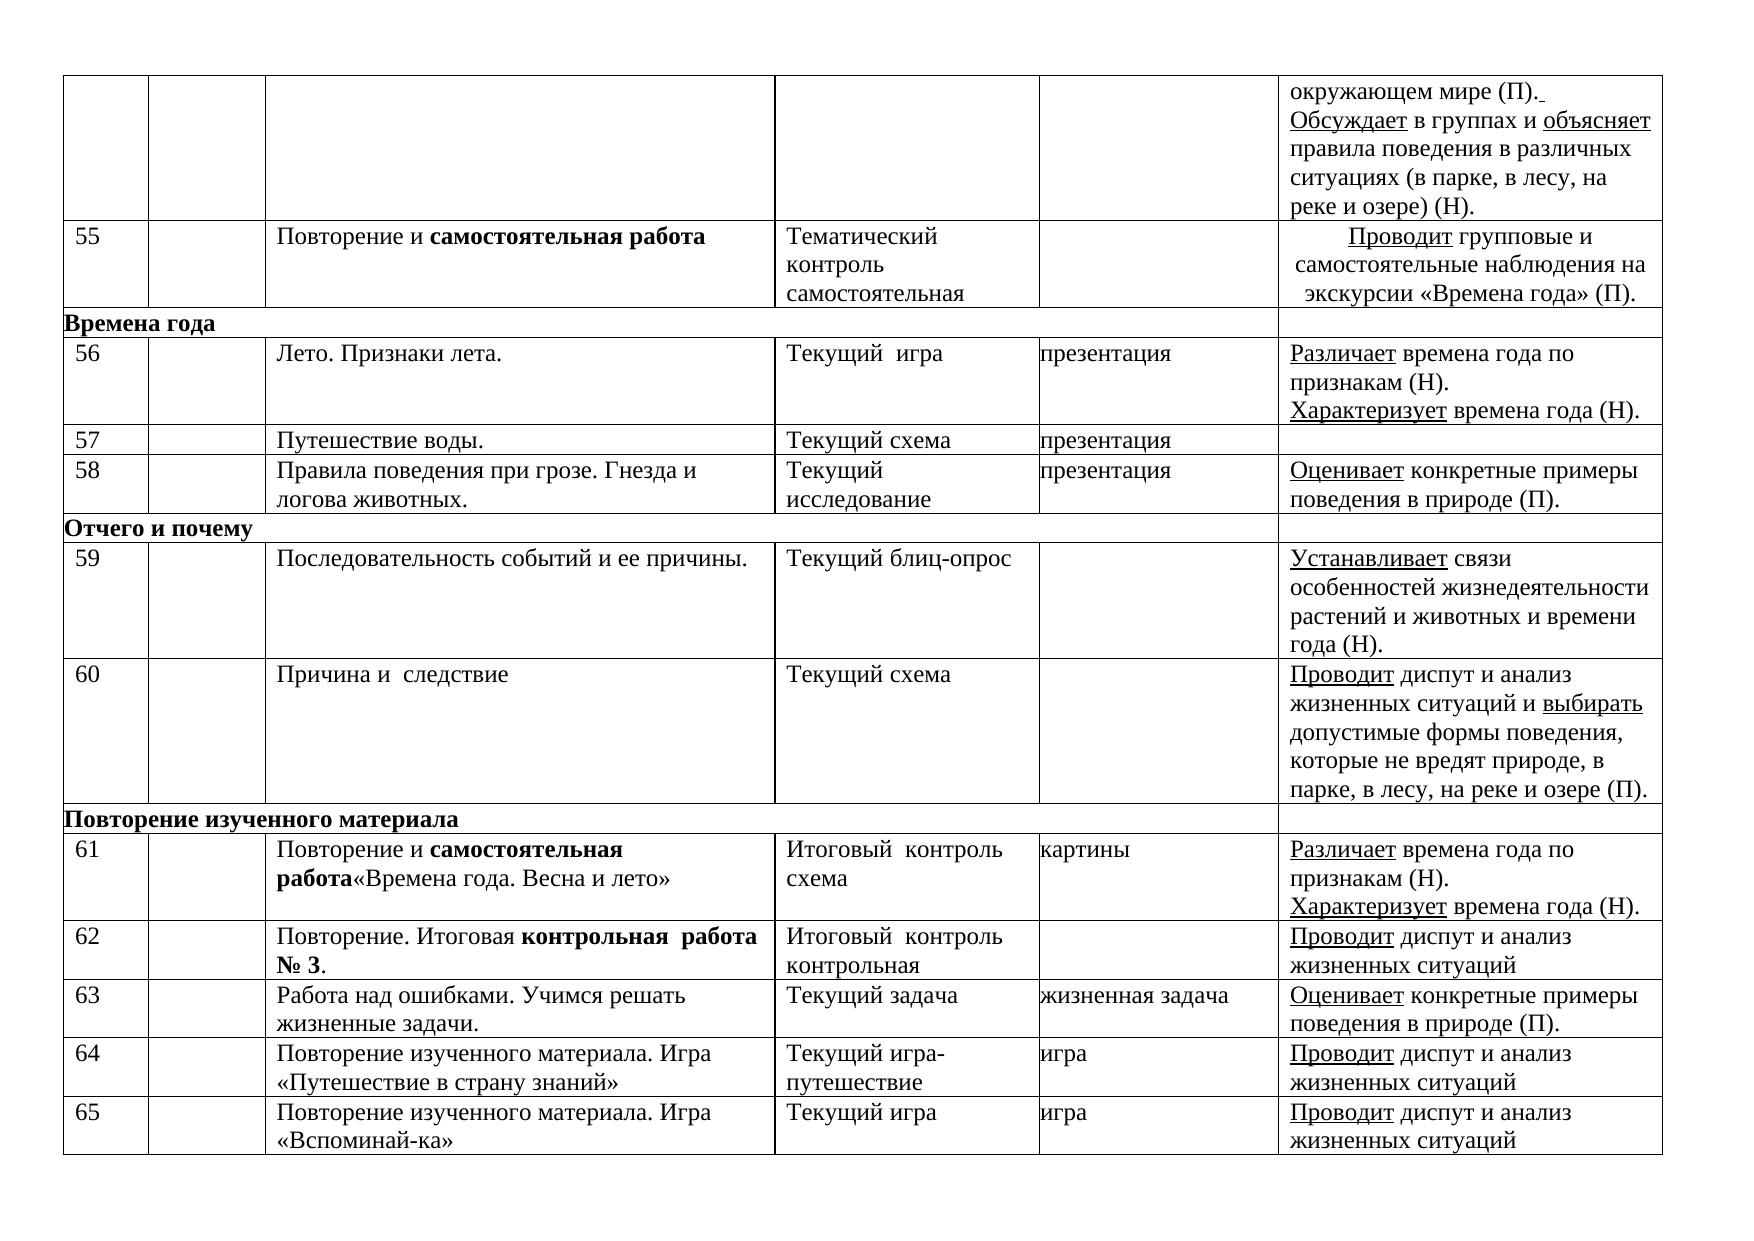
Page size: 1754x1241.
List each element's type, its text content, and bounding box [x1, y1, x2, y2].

table_cell Работа над ошибками. Учимся решать жизненные задачи. [266, 980, 774, 1037]
table_cell 61 [64, 834, 148, 920]
table_cell Текущий задача [776, 980, 1039, 1037]
table_cell Причина и следствие [266, 659, 774, 803]
table_cell [149, 1038, 265, 1096]
table_cell Повторение. Итоговая контрольная работа № 3. [266, 921, 774, 979]
table_cell [149, 76, 265, 220]
table_cell [149, 834, 265, 920]
table_cell [1040, 221, 1278, 307]
table_cell [149, 921, 265, 979]
table_cell Повторение и самостоятельная работа«Времена года. Весна и лето» [266, 834, 774, 920]
table_cell Текущий схема [776, 659, 1039, 803]
table_cell [149, 980, 265, 1037]
table_cell Проводит групповые и самостоятельные наблюдения на экскурсии «Времена года» (П). [1279, 221, 1662, 307]
table_cell Проводит диспут и анализ жизненных ситуаций [1279, 921, 1662, 979]
table_cell Текущий игра [776, 1097, 1039, 1154]
table_cell Итоговый контроль схема [776, 834, 1039, 920]
table_cell 60 [64, 659, 148, 803]
table_cell [149, 1097, 265, 1154]
table_cell Итоговый контроль контрольная [776, 921, 1039, 979]
table_cell Различает времена года по признакам (Н). Характеризует времена года (Н). [1279, 834, 1662, 920]
table_cell [1279, 514, 1662, 542]
table_cell [149, 455, 265, 512]
table_cell [149, 221, 265, 307]
table_cell Оценивает конкретные примеры поведения в природе (П). [1279, 455, 1662, 512]
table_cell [1279, 76, 1662, 220]
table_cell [776, 76, 1039, 220]
table_cell Лето. Признаки лета. [266, 338, 774, 424]
table_cell Правила поведения при грозе. Гнезда и логова животных. [266, 455, 774, 512]
table_cell Путешествие воды. [266, 425, 774, 454]
table_cell Устанавливает связи особенностей жизнедеятельности растений и животных и времени года (Н). [1279, 543, 1662, 658]
table_cell [149, 543, 265, 658]
table_cell презентация [1040, 455, 1278, 512]
table_cell [1040, 921, 1278, 979]
table_cell Оценивает конкретные примеры поведения в природе (П). [1279, 980, 1662, 1037]
table_cell Повторение изученного материала. Игра «Вспоминай-ка» [266, 1097, 774, 1154]
table_cell 57 [64, 425, 148, 454]
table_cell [266, 76, 774, 220]
table_cell [1040, 543, 1278, 658]
table_cell 54 [64, 76, 148, 220]
table_cell 58 [64, 455, 148, 512]
table_cell Текущий игра-путешествие [776, 1038, 1039, 1096]
table_cell презентация [1040, 338, 1278, 424]
table_cell Отчего и почему [64, 514, 1278, 542]
table_cell 63 [64, 980, 148, 1037]
table_cell картины [1040, 834, 1278, 920]
table_cell Текущий игра [776, 338, 1039, 424]
table_cell Проводит диспут и анализ жизненных ситуаций [1279, 1097, 1662, 1154]
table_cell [1040, 76, 1278, 220]
table_cell Текущий блиц-опрос [776, 543, 1039, 658]
table_cell [1279, 308, 1662, 337]
table_cell [149, 338, 265, 424]
table_cell Последовательность событий и ее причины. [266, 543, 774, 658]
table_cell Повторение и самостоятельная работа [266, 221, 774, 307]
table_cell игра [1040, 1038, 1278, 1096]
table_cell Проводит диспут и анализ жизненных ситуаций и выбирать допустимые формы поведения, которые не вредят природе, в парке, в лесу, на реке и озере (П). [1279, 659, 1662, 803]
table_cell [149, 425, 265, 454]
table_cell презентация [1040, 425, 1278, 454]
table_cell жизненная задача [1040, 980, 1278, 1037]
table_cell 56 [64, 338, 148, 424]
table_cell 64 [64, 1038, 148, 1096]
table_cell 65 [64, 1097, 148, 1154]
table_cell Различает времена года по признакам (Н). Характеризует времена года (Н). [1279, 338, 1662, 424]
table_cell Повторение изученного материала [64, 804, 1278, 833]
table_cell Времена года [64, 308, 1278, 337]
table_cell [1279, 425, 1662, 454]
table_cell [1040, 659, 1278, 803]
table_cell Проводит диспут и анализ жизненных ситуаций [1279, 1038, 1662, 1096]
table_cell игра [1040, 1097, 1278, 1154]
table_cell Текущий схема [776, 425, 1039, 454]
table_cell [1279, 804, 1662, 833]
table_cell 62 [64, 921, 148, 979]
table_cell 59 [64, 543, 148, 658]
table_cell Тематический контроль самостоятельная [776, 221, 1039, 307]
table_cell Текущий исследование [776, 455, 1039, 512]
table_cell [149, 659, 265, 803]
table_cell 55 [64, 221, 148, 307]
table_cell Повторение изученного материала. Игра «Путешествие в страну знаний» [266, 1038, 774, 1096]
